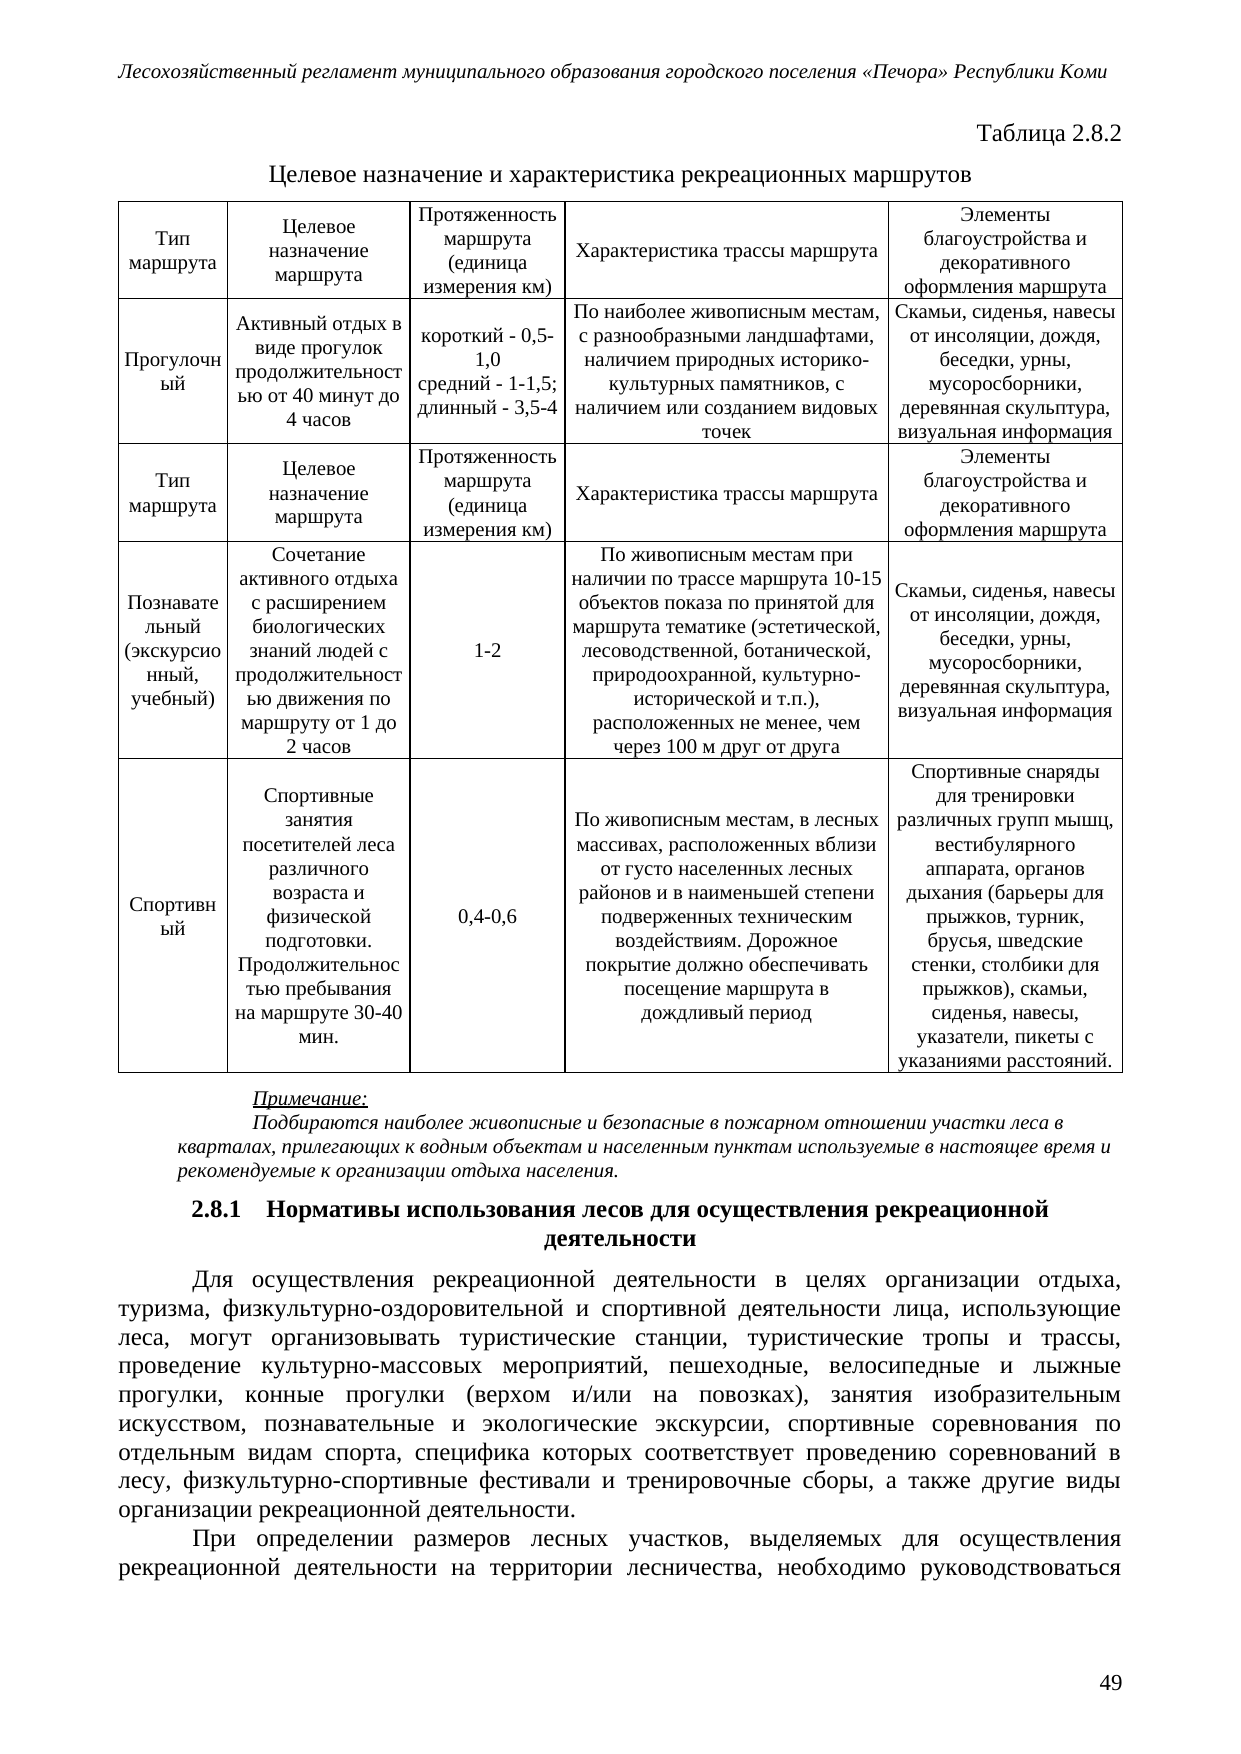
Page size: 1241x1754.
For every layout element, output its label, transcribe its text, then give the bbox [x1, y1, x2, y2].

text Примечание: [177, 1086, 1122, 1110]
subtitle Нормативы использования лесов для осуществления рекреационной деятельности [118, 1194, 1122, 1252]
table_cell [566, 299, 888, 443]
text Подбираются наиболее живописные и безопасные в пожарном отношении участки леса в кварталах, прилегающих к водным объектам и населенным пунктам используемые в настоящее время и рекомендуемые к организации отдыха населения. [177, 1110, 1122, 1182]
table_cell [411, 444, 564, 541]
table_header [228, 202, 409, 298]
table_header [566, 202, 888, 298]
text Целевое назначение и характеристика рекреационных маршрутов [118, 159, 1122, 188]
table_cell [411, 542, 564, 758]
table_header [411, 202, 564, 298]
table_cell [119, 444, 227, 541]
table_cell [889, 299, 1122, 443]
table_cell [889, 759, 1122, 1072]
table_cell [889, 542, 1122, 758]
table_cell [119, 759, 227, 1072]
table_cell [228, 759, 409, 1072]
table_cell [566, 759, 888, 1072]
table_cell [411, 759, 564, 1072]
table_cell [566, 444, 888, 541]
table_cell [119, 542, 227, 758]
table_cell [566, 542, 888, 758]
text Таблица 2.8.2 [118, 118, 1122, 147]
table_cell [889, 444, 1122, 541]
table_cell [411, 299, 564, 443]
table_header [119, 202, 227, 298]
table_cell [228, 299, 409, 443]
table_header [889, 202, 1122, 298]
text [118, 1523, 1122, 1581]
text Для осуществления рекреационной деятельности в целях организации отдыха, туризма, физкультурно-оздоровительной и спортивной деятельности лица, использующие леса, могут организовывать туристические станции, туристические тропы и трассы, проведение культурно-массовых мероприятий, пешеходные, велосипедные и лыжные прогулки, конные прогулки (верхом и/или на повозках), занятия изобразительным искусством, познавательные и экологические экскурсии, спортивные соревнования по отдельным видам спорта, специфика которых соответствует проведению соревнований в лесу, физкультурно-спортивные фестивали и тренировочные сборы, а также другие виды организации рекреационной деятельности. [118, 1264, 1122, 1523]
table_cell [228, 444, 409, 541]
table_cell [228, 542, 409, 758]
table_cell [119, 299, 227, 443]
